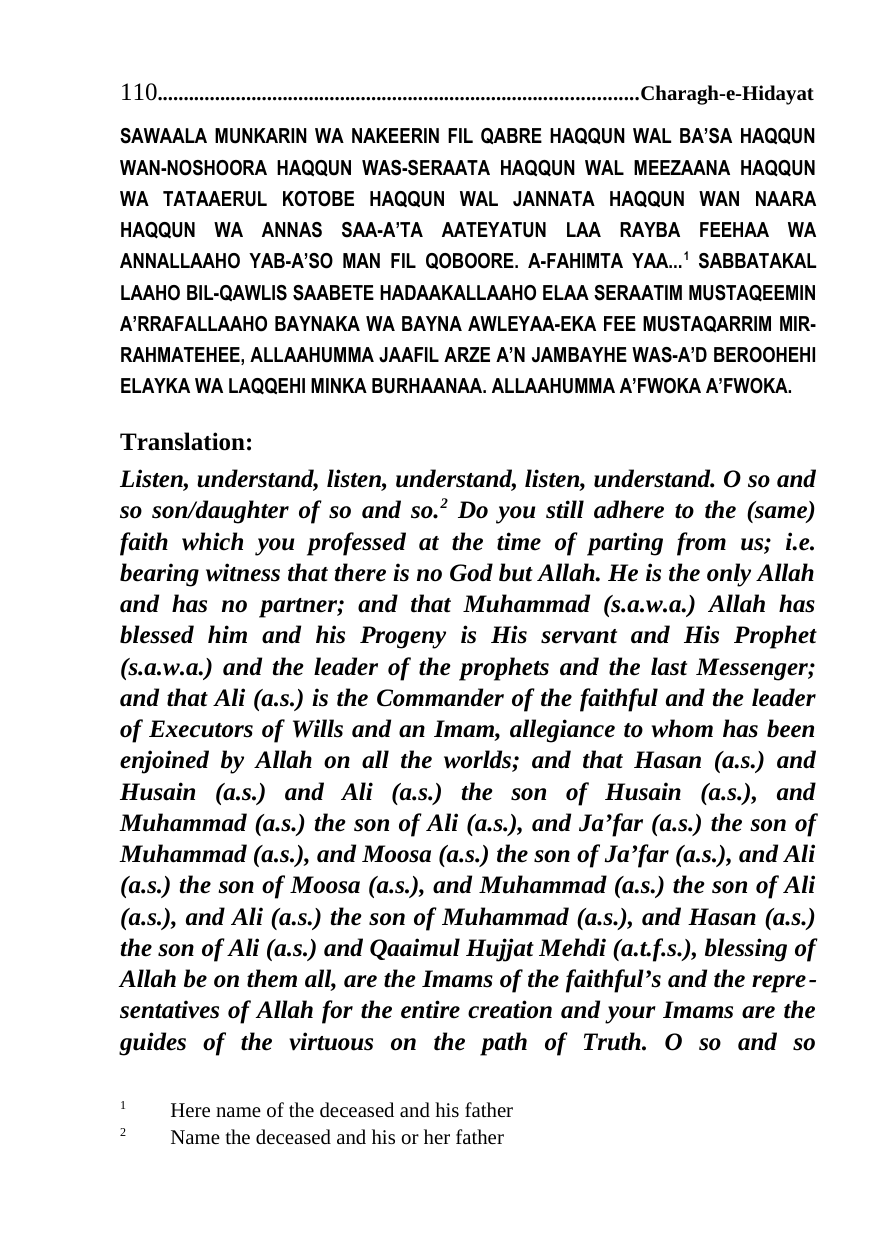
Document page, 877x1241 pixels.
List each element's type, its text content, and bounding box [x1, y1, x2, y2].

subtitle Translation: [120, 425, 817, 456]
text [120, 462, 817, 1056]
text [120, 119, 817, 400]
